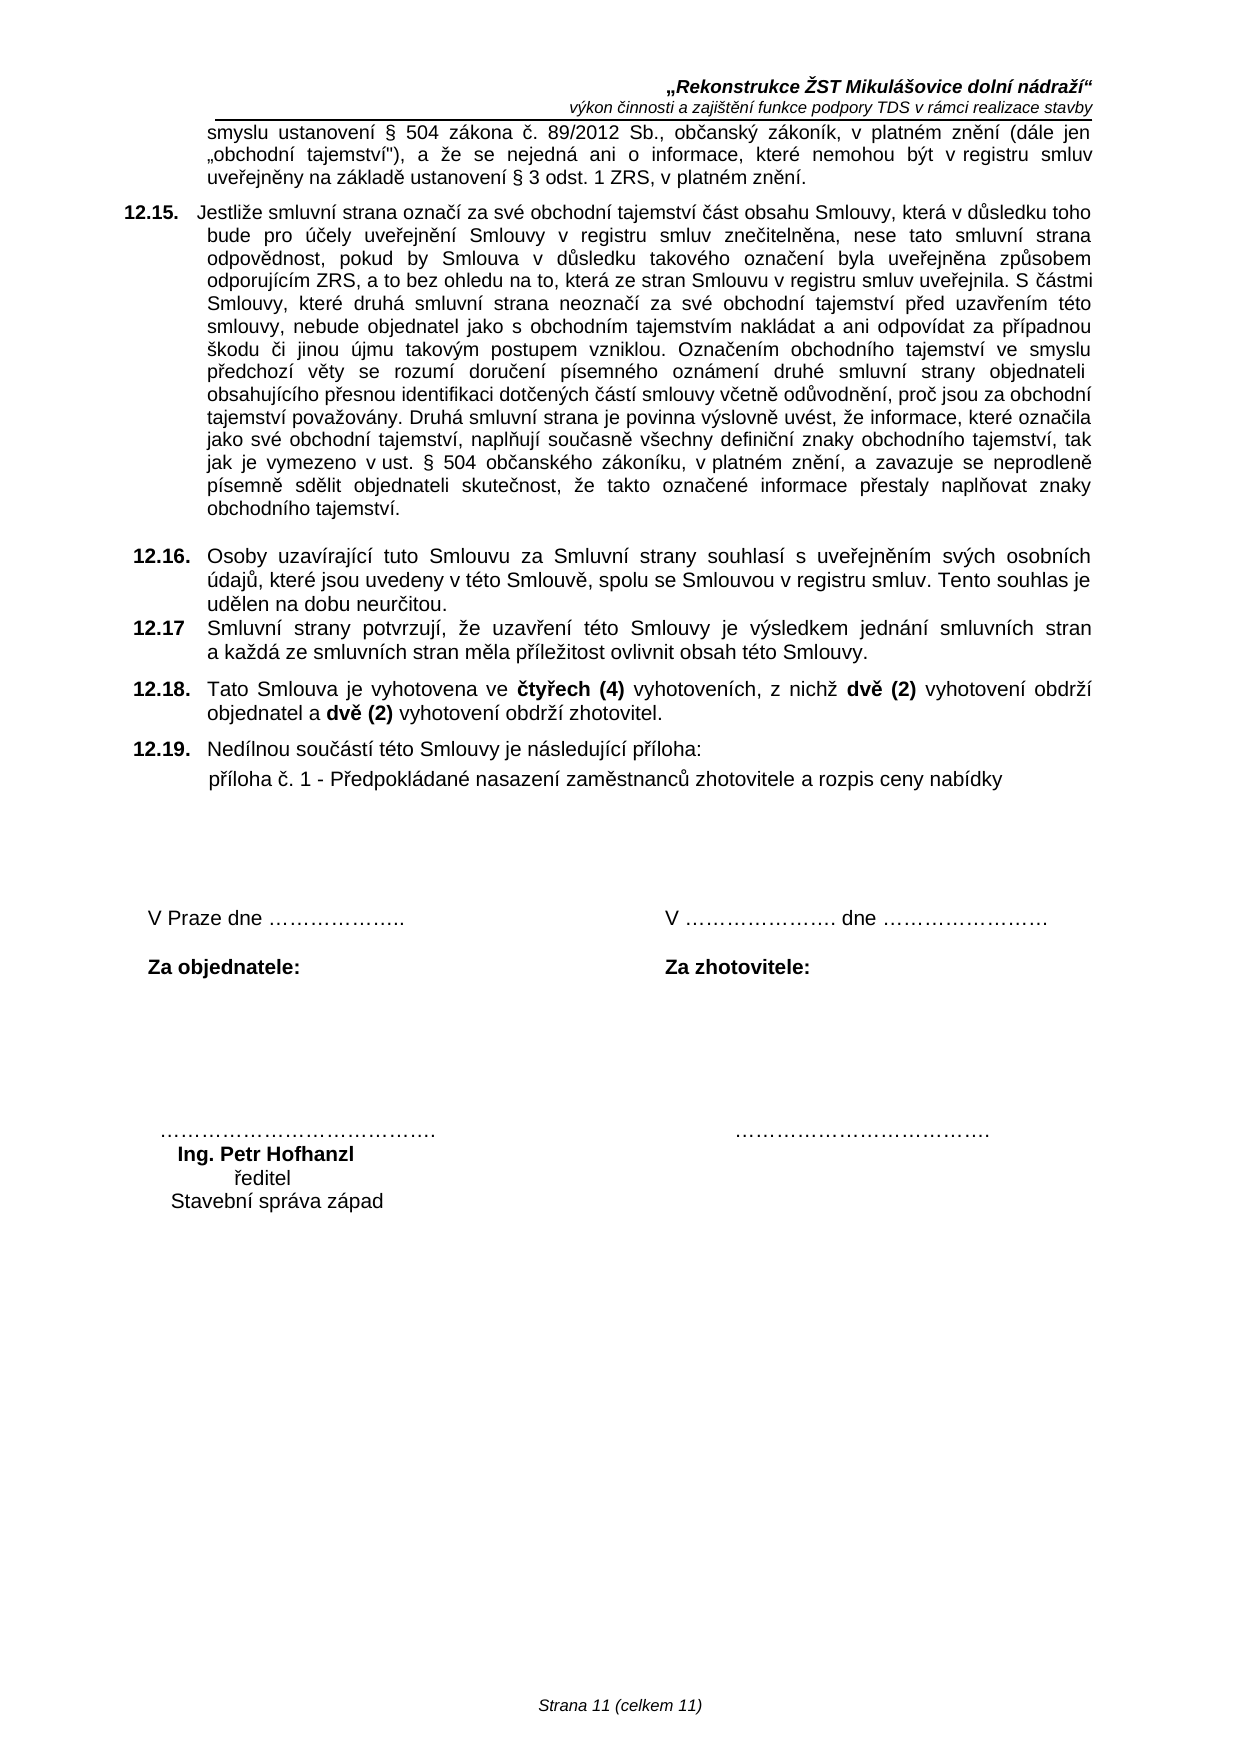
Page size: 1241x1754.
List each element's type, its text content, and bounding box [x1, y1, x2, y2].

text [133, 121, 1093, 189]
text 12.17 Smluvní strany potvrzují, že uzavření této Smlouvy je výsledkem jednání smluvních stran a každá ze smluvních stran měla příležitost ovlivnit obsah této Smlouvy. [133, 616, 1093, 664]
text 12.16. Osoby uzavírající tuto Smlouvu za Smluvní strany souhlasí s uveřejněním svých osobních údajů, které jsou uvedeny v této Smlouvě, spolu se Smlouvou v registru smluv. Tento souhlas je udělen na dobu neurčitou. [133, 544, 1092, 616]
text ředitel [148, 1165, 1092, 1189]
text …………………………………. ………………………………. Ing. Petr Hofhanzl [148, 1117, 1092, 1165]
text příloha č. 1 - Předpokládané nasazení zaměstnanců zhotovitele a rozpis ceny nabídky [148, 767, 1092, 791]
text 12.19. Nedílnou součástí této Smlouvy je následující příloha: [133, 737, 1092, 761]
text 12.18. Tato Smlouva je vyhotovena ve čtyřech (4) vyhotoveních, z nichž dvě (2) vyhotovení obdrží objednatel a dvě (2) vyhotovení obdrží zhotovitel. [133, 676, 1092, 724]
text V Praze dne ……………….. V …………………. dne …………………… [148, 906, 1092, 929]
text Stavební správa západ [148, 1189, 1092, 1213]
text Za objednatele: Za zhotovitele: [148, 954, 1092, 978]
text 12.15. Jestliže smluvní strana označí za své obchodní tajemství část obsahu Smlouvy, která v důsledku toho bude pro účely uveřejnění Smlouvy v registru smluv znečitelněna, nese tato smluvní strana odpovědnost, pokud by Smlouva v důsledku takového označení byla uveřejněna způsobem odporujícím ZRS, a to bez ohledu na to, která ze stran Smlouvu v registru smluv uveřejnila. S částmi Smlouvy, které druhá smluvní strana neoznačí za své obchodní tajemství před uzavřením této smlouvy, nebude objednatel jako s obchodním tajemstvím nakládat a ani odpovídat za případnou škodu či jinou újmu takovým postupem vzniklou. Označením obchodního tajemství ve smyslu předchozí věty se rozumí doručení písemného oznámení druhé smluvní strany objednateli obsahujícího přesnou identifikaci dotčených částí smlouvy včetně odůvodnění, proč jsou za obchodní tajemství považovány. Druhá smluvní strana je povinna výslovně uvést, že informace, které označila jako své obchodní tajemství, naplňují současně všechny definiční znaky obchodního tajemství, tak jak je vymezeno v ust. § 504 občanského zákoníku, v platném znění, a zavazuje se neprodleně písemně sdělit objednateli skutečnost, že takto označené informace přestaly naplňovat znaky obchodního tajemství. [118, 201, 1093, 519]
